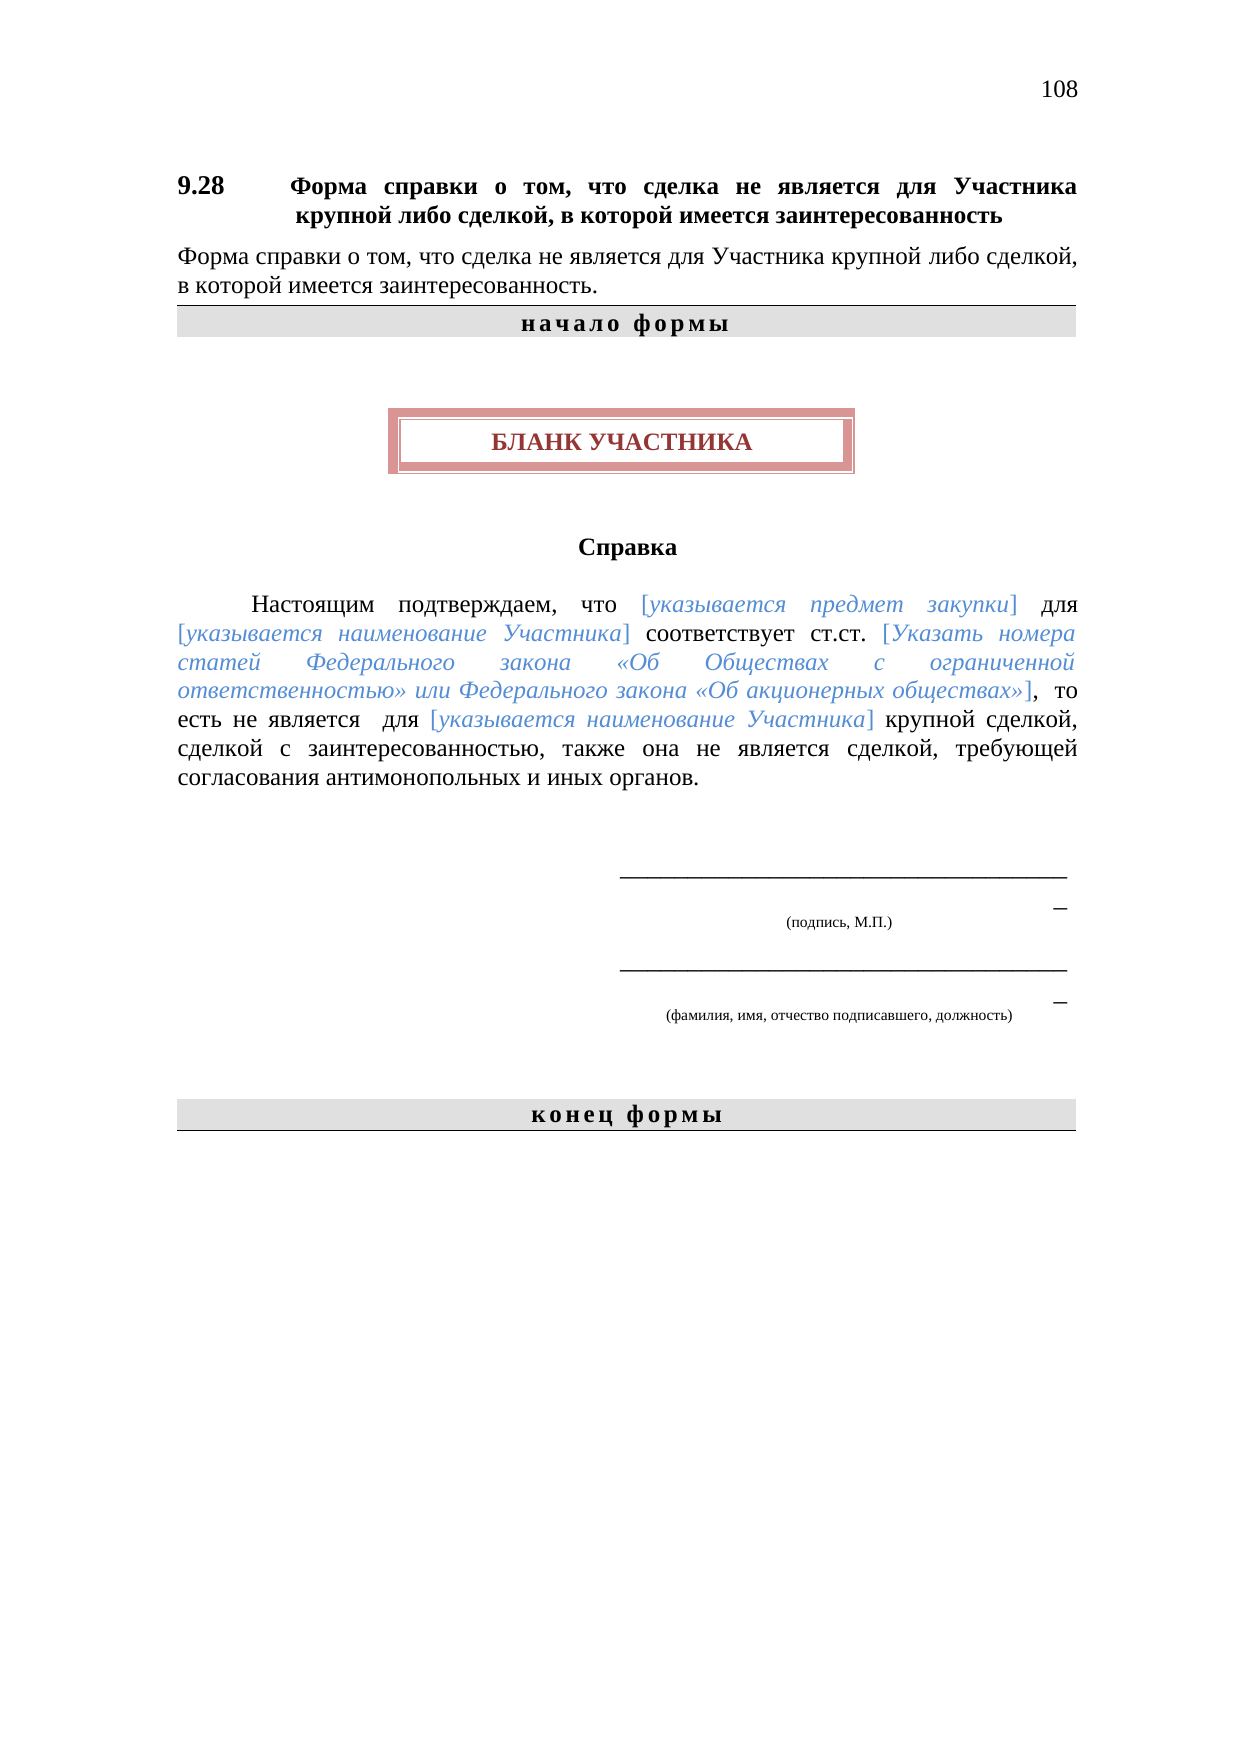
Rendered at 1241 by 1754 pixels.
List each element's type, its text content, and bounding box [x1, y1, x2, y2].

list Форма справки о том, что сделка не является для Участника крупной либо сделкой, в которой имеется заинтересованность [177, 169, 1078, 229]
table_header __________________________________ (подпись, М.П.) [601, 850, 1078, 944]
text конец формы [177, 1099, 1076, 1130]
text Форма справки о том, что сделка не является для Участника крупной либо сделкой, в которой имеется заинтересованность. [177, 241, 1078, 299]
text начало формы [177, 306, 1076, 337]
table_header БЛАНК УЧАСТНИКА [401, 420, 843, 462]
text Справка [177, 532, 1078, 560]
table_cell __________________________________ (фамилия, имя, отчество подписавшего, должность) [601, 944, 1078, 1037]
text Настоящим подтверждаем, что [указывается предмет закупки] для [указывается наименование Участника] соответствует ст.ст. [Указать номера статей Федерального закона «Об Обществах с ограниченной ответственностью» или Федерального закона «Об акционерных обществах»], то есть не является для [указывается наименование Участника] крупной сделкой, сделкой с заинтересованностью, также она не является сделкой, требующей согласования антимонопольных и иных органов. [177, 589, 1078, 790]
